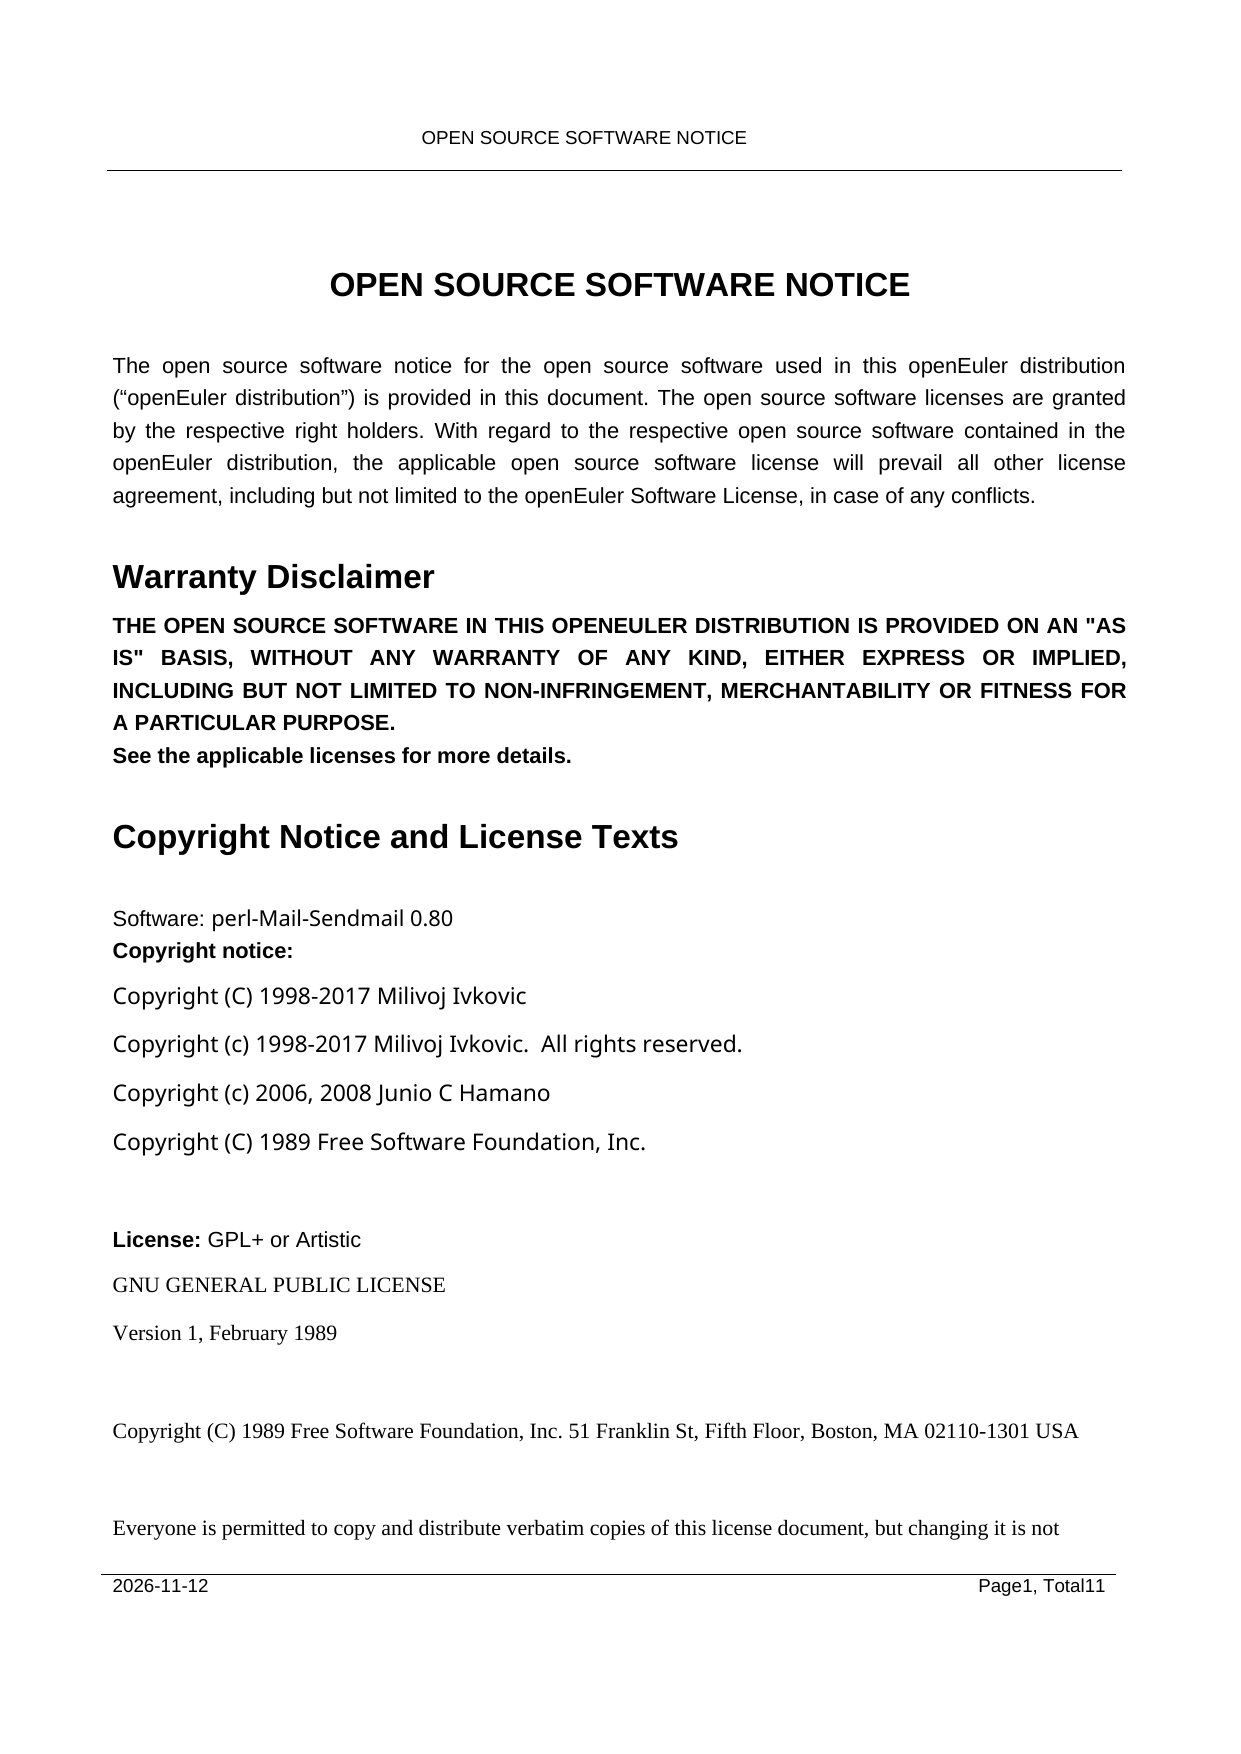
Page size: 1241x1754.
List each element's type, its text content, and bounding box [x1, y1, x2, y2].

text OPEN SOURCE SOFTWARE NOTICE [112, 251, 1128, 316]
text Software: perl-Mail-Sendmail 0.80 [112, 901, 1128, 934]
text The open source software notice for the open source software used in this openEuler distribution (“openEuler distribution”) is provided in this document. The open source software licenses are granted by the respective right holders. With regard to the respective open source software contained in the openEuler distribution, the applicable open source software license will prevail all other license agreement, including but not limited to the openEuler Software License, in case of any conflicts. [112, 349, 1128, 511]
text License: GPL+ or Artistic [112, 1223, 1128, 1255]
text Copyright notice: [112, 934, 1128, 966]
text THE OPEN SOURCE SOFTWARE IN THIS OPENEULER DISTRIBUTION IS PROVIDED ON AN "AS IS" BASIS, WITHOUT ANY WARRANTY OF ANY KIND, EITHER EXPRESS OR IMPLIED, INCLUDING BUT NOT LIMITED TO NON-INFRINGEMENT, MERCHANTABILITY OR FITNESS FOR A PARTICULAR PURPOSE. See the applicable licenses for more details. [112, 609, 1128, 771]
text Copyright (C) 1998-2017 Milivoj Ivkovic Copyright (c) 1998-2017 Milivoj Ivkovic. All rights reserved. Copyright (c) 2006, 2008 Junio C Hamano Copyright (C) 1989 Free Software Foundation, Inc. [112, 979, 1128, 1207]
text Warranty Disclaimer [112, 544, 1128, 609]
text Copyright Notice and License Texts [112, 804, 1128, 869]
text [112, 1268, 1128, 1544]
